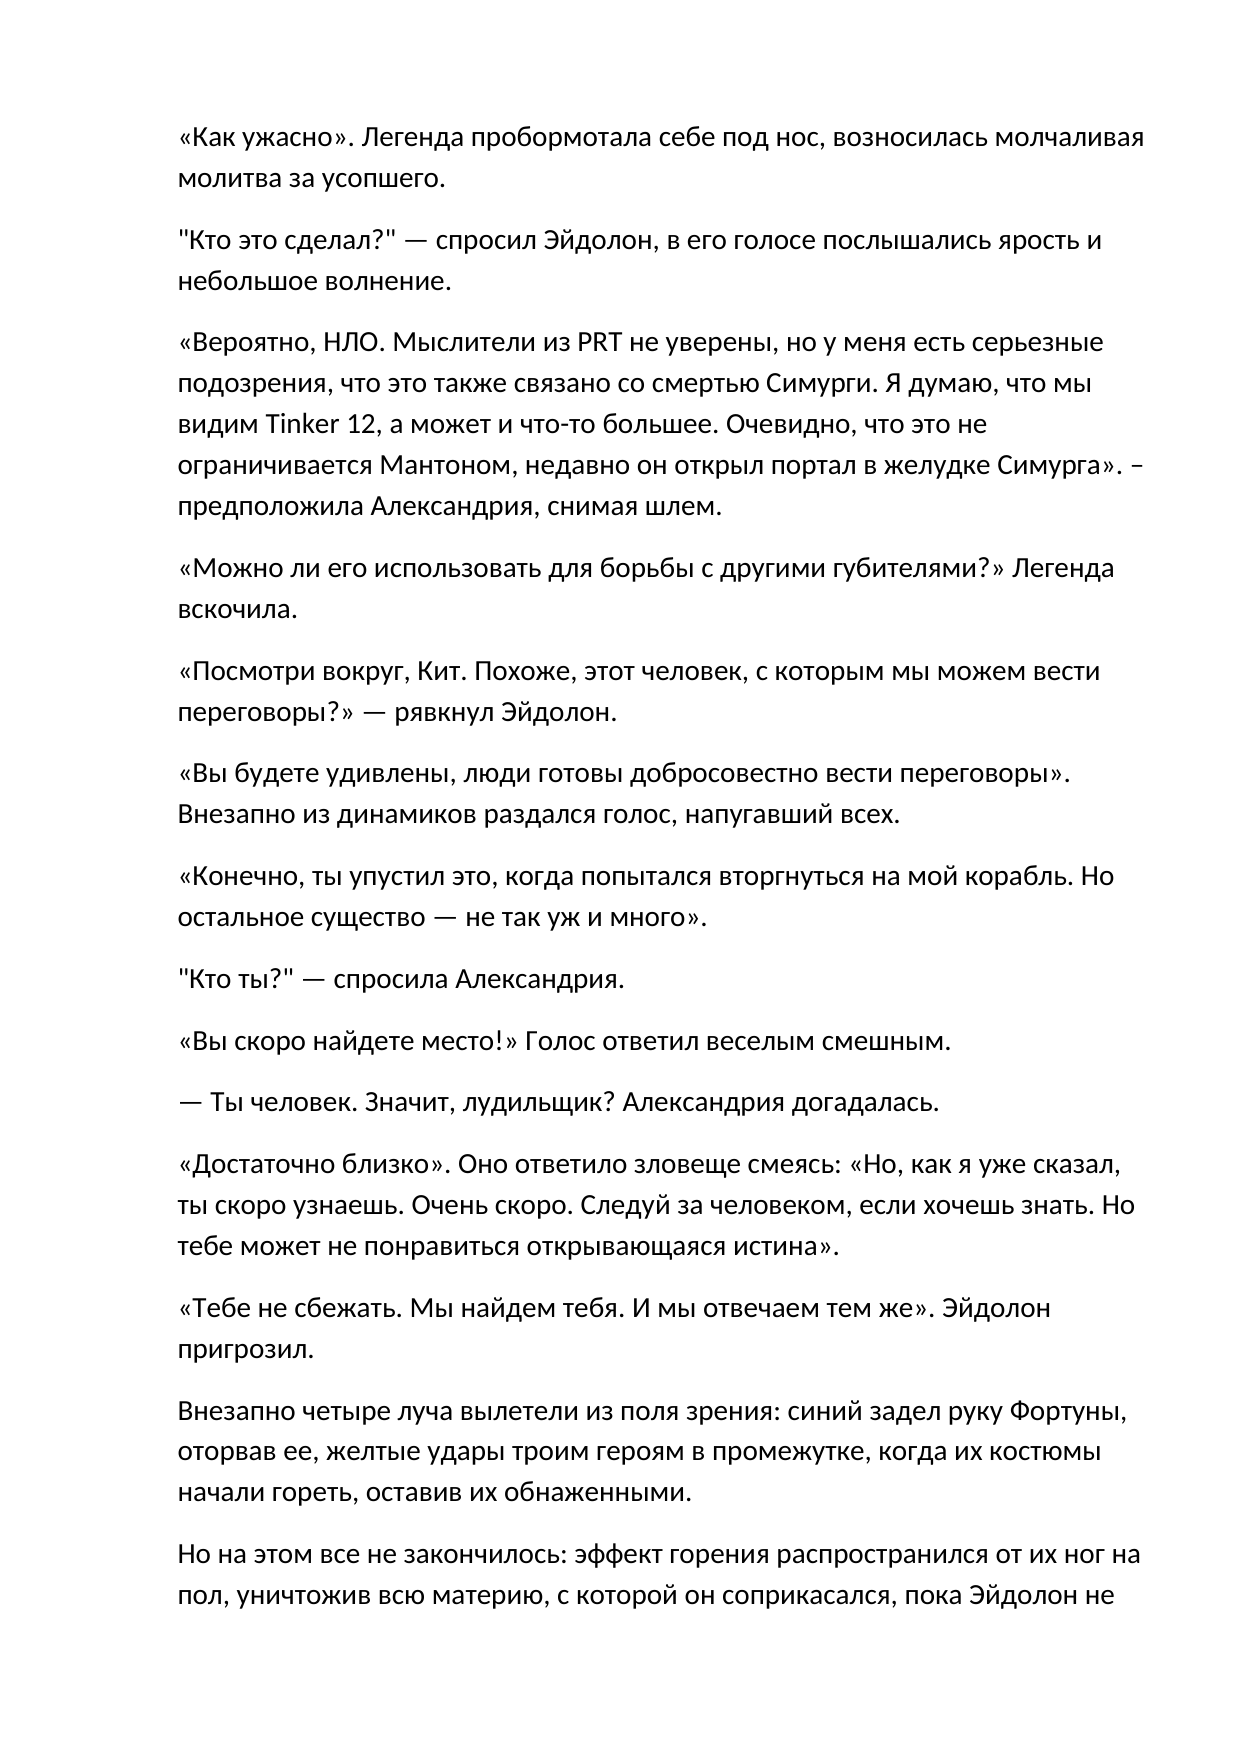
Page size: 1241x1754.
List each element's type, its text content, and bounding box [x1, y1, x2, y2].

text «Достаточно близко». Оно ответило зловеще смеясь: «Но, как я уже сказал, ты скоро узнаешь. Очень скоро. Следуй за человеком, если хочешь знать. Но тебе может не понравиться открывающаяся истина». [177, 1145, 1152, 1263]
text Внезапно четыре луча вылетели из поля зрения: синий задел руку Фортуны, оторвав ее, желтые удары троим героям в промежутке, когда их костюмы начали гореть, оставив их обнаженными. [177, 1392, 1152, 1509]
text «Вы будете удивлены, люди готовы добросовестно вести переговоры». Внезапно из динамиков раздался голос, напугавший всех. [177, 754, 1152, 831]
text «Вы скоро найдете место!» Голос ответил веселым смешным. [177, 1022, 1152, 1057]
text «Как ужасно». Легенда пробормотала себе под нос, возносилась молчаливая молитва за усопшего. [177, 118, 1152, 195]
text — Ты человек. Значит, лудильщик? Александрия догадалась. [177, 1083, 1152, 1119]
text "Кто это сделал?" — спросил Эйдолон, в его голосе послышались ярость и небольшое волнение. [177, 221, 1152, 297]
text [177, 1535, 1152, 1612]
text "Кто ты?" — спросила Александрия. [177, 960, 1152, 996]
text «Тебе не сбежать. Мы найдем тебя. И мы отвечаем тем же». Эйдолон пригрозил. [177, 1289, 1152, 1365]
text «Конечно, ты упустил это, когда попытался вторгнуться на мой корабль. Но остальное существо — не так уж и много». [177, 857, 1152, 934]
text «Посмотри вокруг, Кит. Похоже, этот человек, с которым мы можем вести переговоры?» — рявкнул Эйдолон. [177, 652, 1152, 728]
text «Можно ли его использовать для борьбы с другими губителями?» Легенда вскочила. [177, 549, 1152, 626]
text «Вероятно, НЛО. Мыслители из PRT не уверены, но у меня есть серьезные подозрения, что это также связано со смертью Симурги. Я думаю, что мы видим Tinker 12, а может и что-то большее. Очевидно, что это не ограничивается Мантоном, недавно он открыл портал в желудке Симурга». – предположила Александрия, снимая шлем. [177, 323, 1152, 523]
